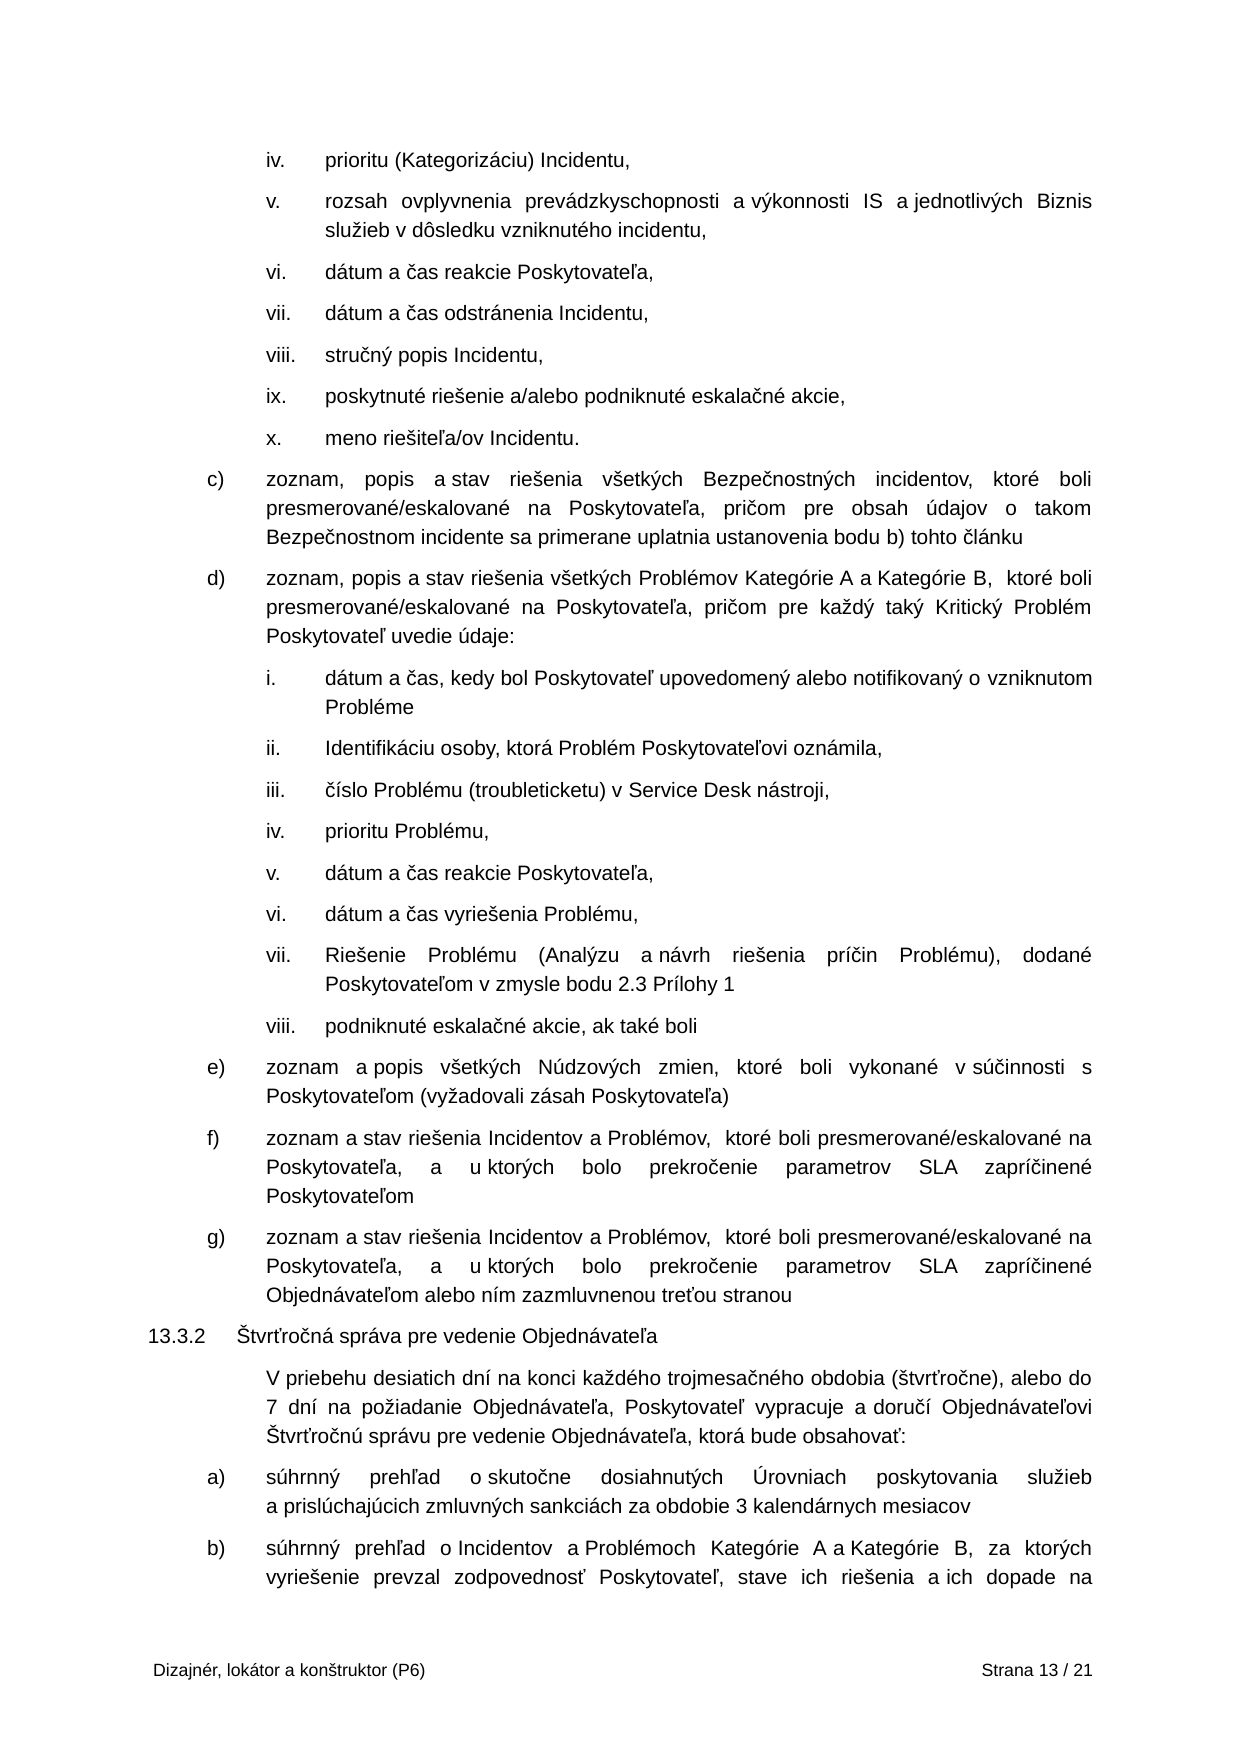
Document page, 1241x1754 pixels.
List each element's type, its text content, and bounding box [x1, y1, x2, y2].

text prioritu Problému, [266, 819, 1092, 843]
text Riešenie Problému (Analýzu a návrh riešenia príčin Problému), dodané Poskytovateľom v zmysle bodu 2.3 Prílohy 1 [266, 943, 1092, 996]
text Štvrťročná správa pre vedenie Objednávateľa [148, 1324, 1092, 1348]
text zoznam, popis a stav riešenia všetkých Problémov Kategórie A a Kategórie B, ktoré boli presmerované/eskalované na Poskytovateľa, pričom pre každý taký Kritický Problém Poskytovateľ uvedie údaje: [207, 566, 1092, 648]
text dátum a čas, kedy bol Poskytovateľ upovedomený alebo notifikovaný o vzniknutom Probléme [266, 666, 1092, 718]
text súhrnný prehľad o skutočne dosiahnutých Úrovniach poskytovania služieb a prislúchajúcich zmluvných sankciách za obdobie 3 kalendárnych mesiacov [207, 1465, 1092, 1518]
text dátum a čas vyriešenia Problému, [266, 902, 1092, 926]
text Identifikáciu osoby, ktorá Problém Poskytovateľovi oznámila, [266, 736, 1092, 760]
text zoznam a popis všetkých Núdzových zmien, ktoré boli vykonané v súčinnosti s Poskytovateľom (vyžadovali zásah Poskytovateľa) [207, 1055, 1092, 1108]
text meno riešiteľa/ov Incidentu. [266, 425, 1092, 449]
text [207, 1536, 1092, 1588]
text podniknuté eskalačné akcie, ak také boli [266, 1014, 1092, 1038]
text dátum a čas odstránenia Incidentu, [266, 301, 1092, 325]
text zoznam, popis a stav riešenia všetkých Bezpečnostných incidentov, ktoré boli presmerované/eskalované na Poskytovateľa, pričom pre obsah údajov o takom Bezpečnostnom incidente sa primerane uplatnia ustanovenia bodu b) tohto článku [207, 467, 1092, 549]
text stručný popis Incidentu, [266, 342, 1092, 366]
text poskytnuté riešenie a/alebo podniknuté eskalačné akcie, [266, 384, 1092, 408]
text rozsah ovplyvnenia prevádzkyschopnosti a výkonnosti IS a jednotlivých Biznis služieb v dôsledku vzniknutého incidentu, [266, 189, 1092, 242]
text číslo Problému (troubleticketu) v Service Desk nástroji, [266, 777, 1092, 801]
text dátum a čas reakcie Poskytovateľa, [266, 259, 1092, 283]
text zoznam a stav riešenia Incidentov a Problémov, ktoré boli presmerované/eskalované na Poskytovateľa, a u ktorých bolo prekročenie parametrov SLA zapríčinené Objednávateľom alebo ním zazmluvnenou treťou stranou [207, 1225, 1092, 1307]
text V priebehu desiatich dní na konci každého trojmesačného obdobia (štvrťročne), alebo do 7 dní na požiadanie Objednávateľa, Poskytovateľ vypracuje a doručí Objednávateľovi Štvrťročnú správu pre vedenie Objednávateľa, ktorá bude obsahovať: [266, 1366, 1092, 1448]
text dátum a čas reakcie Poskytovateľa, [266, 860, 1092, 884]
text zoznam a stav riešenia Incidentov a Problémov, ktoré boli presmerované/eskalované na Poskytovateľa, a u ktorých bolo prekročenie parametrov SLA zapríčinené Poskytovateľom [207, 1126, 1092, 1207]
text prioritu (Kategorizáciu) Incidentu, [266, 148, 1092, 172]
